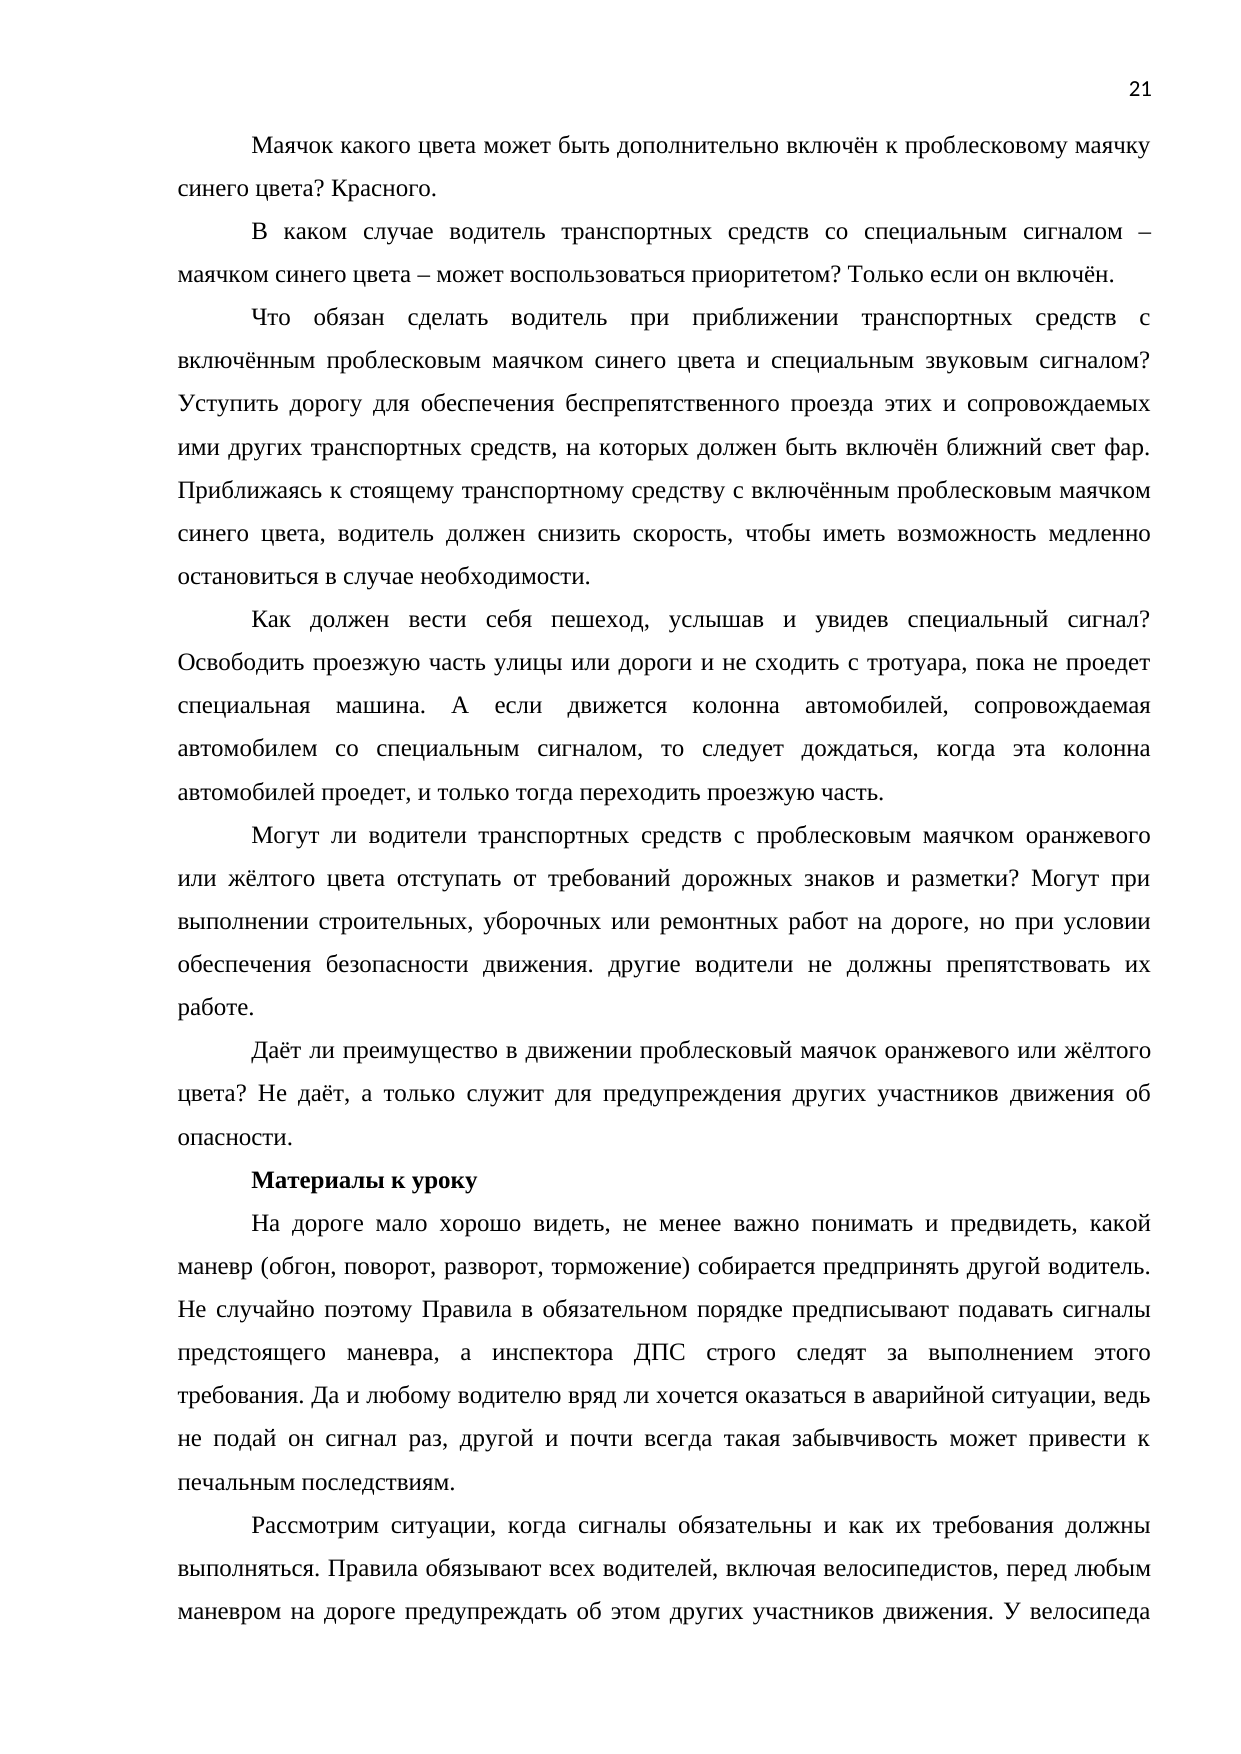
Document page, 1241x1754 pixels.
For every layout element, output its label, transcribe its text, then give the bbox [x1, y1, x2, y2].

text На дороге мало хорошо видеть, не менее важно понимать и предвидеть, какой маневр (обгон, поворот, разворот, торможение) собирается предпринять другой водитель. Не случайно поэтому Правила в обязательном порядке предписывают подавать сигналы предстоящего маневра, а инспектора ДПС строго следят за выполнением этого требования. Да и любому водителю вряд ли хочется оказаться в аварийной ситуации, ведь не подай он сигнал раз, другой и почти всегда такая забывчивость может привести к печальным последствиям. [177, 1208, 1152, 1495]
text Материалы к уроку [177, 1165, 1152, 1193]
text Могут ли водители транспортных средств с проблесковым маячком оранжевого или жёлтого цвета отступать от требований дорожных знаков и разметки? Могут при выполнении строительных, уборочных или ремонтных работ на дороге, но при условии обеспечения безопасности движения. другие водители не должны препятствовать их работе. [177, 820, 1152, 1021]
text Как должен вести себя пешеход, услышав и увидев специальный сигнал? Освободить проезжую часть улицы или дороги и не сходить с тротуара, пока не проедет специальная машина. А если движется колонна автомобилей, сопровождаемая автомобилем со специальным сигналом, то следует дождаться, когда эта колонна автомобилей проедет, и только тогда переходить проезжую часть. [177, 604, 1152, 805]
text Что обязан сделать водитель при приближении транспортных средств с включённым проблесковым маячком синего цвета и специальным звуковым сигналом? Уступить дорогу для обеспечения беспрепятственного проезда этих и сопровождаемых ими других транспортных средств, на которых должен быть включён ближний свет фар. Приближаясь к стоящему транспортному средству с включённым проблесковым маячком синего цвета, водитель должен снизить скорость, чтобы иметь возможность медленно остановиться в случае необходимости. [177, 302, 1152, 590]
text В каком случае водитель транспортных средств со специальным сигналом – маячком синего цвета – может воспользоваться приоритетом? Только если он включён. [177, 216, 1152, 288]
text Маячок какого цвета может быть дополнительно включён к проблесковому маячку синего цвета? Красного. [177, 130, 1152, 202]
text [177, 1510, 1152, 1625]
text Даёт ли преимущество в движении проблесковый маячок оранжевого или жёлтого цвета? Не даёт, а только служит для предупреждения других участников движения об опасности. [177, 1035, 1152, 1150]
